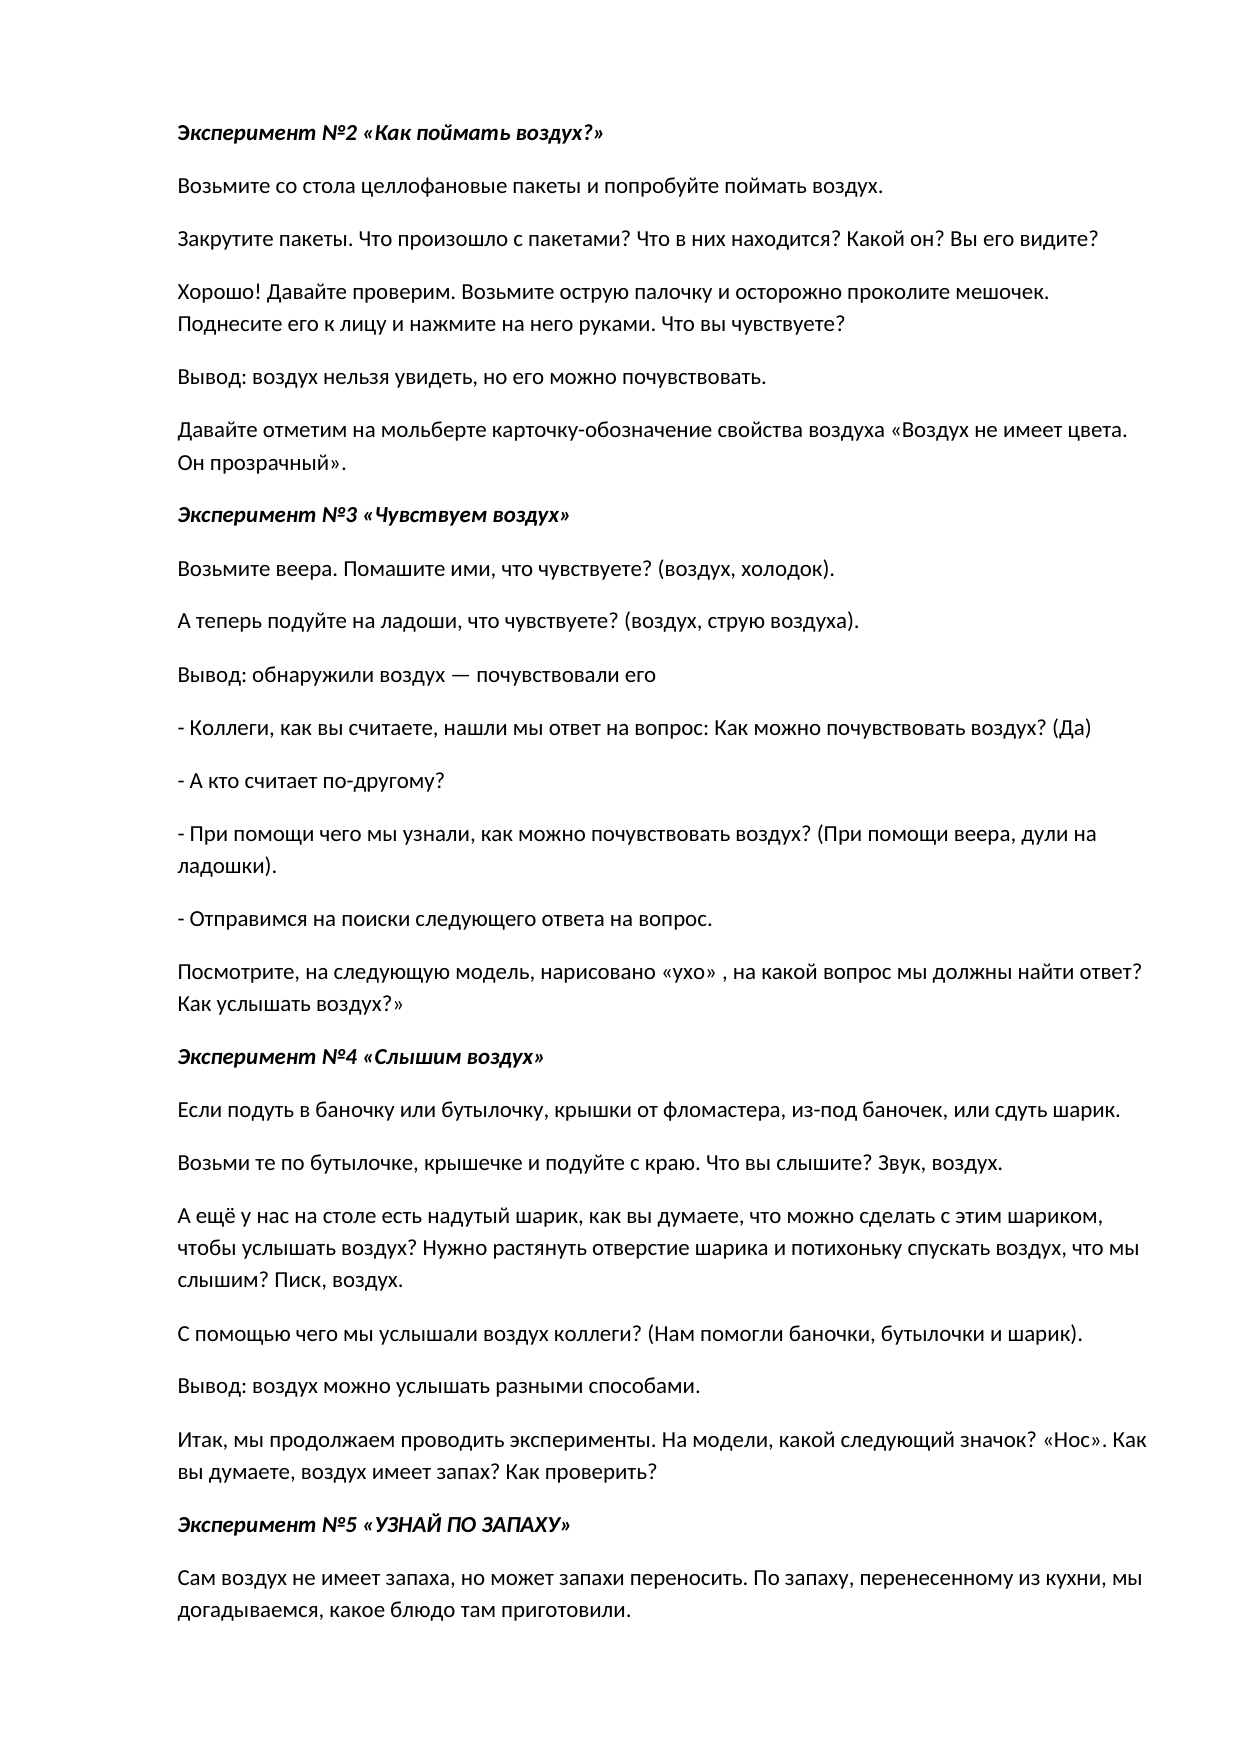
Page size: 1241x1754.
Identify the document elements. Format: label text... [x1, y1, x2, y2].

text - Коллеги, как вы считаете, нашли мы ответ на вопрос: Как можно почувствовать воздух? (Да) [177, 713, 1152, 741]
text Вывод: воздух нельзя увидеть, но его можно почувствовать. [177, 362, 1152, 390]
text Эксперимент №3 «Чувствуем воздух» [177, 501, 1152, 529]
text Возьмите со стола целлофановые пакеты и попробуйте поймать воздух. [177, 171, 1152, 199]
text Сам воздух не имеет запаха, но может запахи переносить. По запаху, перенесенному из кухни, мы догадываемся, какое блюдо там приготовили. [177, 1563, 1152, 1623]
text А ещё у нас на столе есть надутый шарик, как вы думаете, что можно сделать с этим шариком, чтобы услышать воздух? Нужно растянуть отверстие шарика и потихоньку спускать воздух, что мы слышим? Писк, воздух. [177, 1201, 1152, 1294]
text Хорошо! Давайте проверим. Возьмите острую палочку и осторожно проколите мешочек. Поднесите его к лицу и нажмите на него руками. Что вы чувствуете? [177, 277, 1152, 337]
text Если подуть в баночку или бутылочку, крышки от фломастера, из-под баночек, или сдуть шарик. [177, 1095, 1152, 1123]
text Вывод: воздух можно услышать разными способами. [177, 1372, 1152, 1400]
text А теперь подуйте на ладоши, что чувствуете? (воздух, струю воздуха). [177, 607, 1152, 635]
text Закрутите пакеты. Что произошло с пакетами? Что в них находится? Какой он? Вы его видите? [177, 224, 1152, 252]
text Вывод: обнаружили воздух — почувствовали его [177, 660, 1152, 688]
text Эксперимент №5 «УЗНАЙ ПО ЗАПАХУ» [177, 1510, 1152, 1538]
text Эксперимент №4 «Слышим воздух» [177, 1042, 1152, 1070]
text Возьми те по бутылочке, крышечке и подуйте с краю. Что вы слышите? Звук, воздух. [177, 1148, 1152, 1176]
text Давайте отметим на мольберте карточку-обозначение свойства воздуха «Воздух не имеет цвета. Он прозрачный». [177, 415, 1152, 476]
text - При помощи чего мы узнали, как можно почувствовать воздух? (При помощи веера, дули на ладошки). [177, 819, 1152, 879]
text Посмотрите, на следующую модель, нарисовано «ухо» , на какой вопрос мы должны найти ответ? Как услышать воздух?» [177, 957, 1152, 1017]
text С помощью чего мы услышали воздух коллеги? (Нам помогли баночки, бутылочки и шарик). [177, 1319, 1152, 1347]
text - А кто считает по-другому? [177, 766, 1152, 794]
text - Отправимся на поиски следующего ответа на вопрос. [177, 904, 1152, 932]
text Итак, мы продолжаем проводить эксперименты. На модели, какой следующий значок? «Нос». Как вы думаете, воздух имеет запах? Как проверить? [177, 1425, 1152, 1485]
text Эксперимент №2 «Как поймать воздух?» [177, 118, 1152, 146]
text Возьмите веера. Помашите ими, что чувствуете? (воздух, холодок). [177, 554, 1152, 582]
